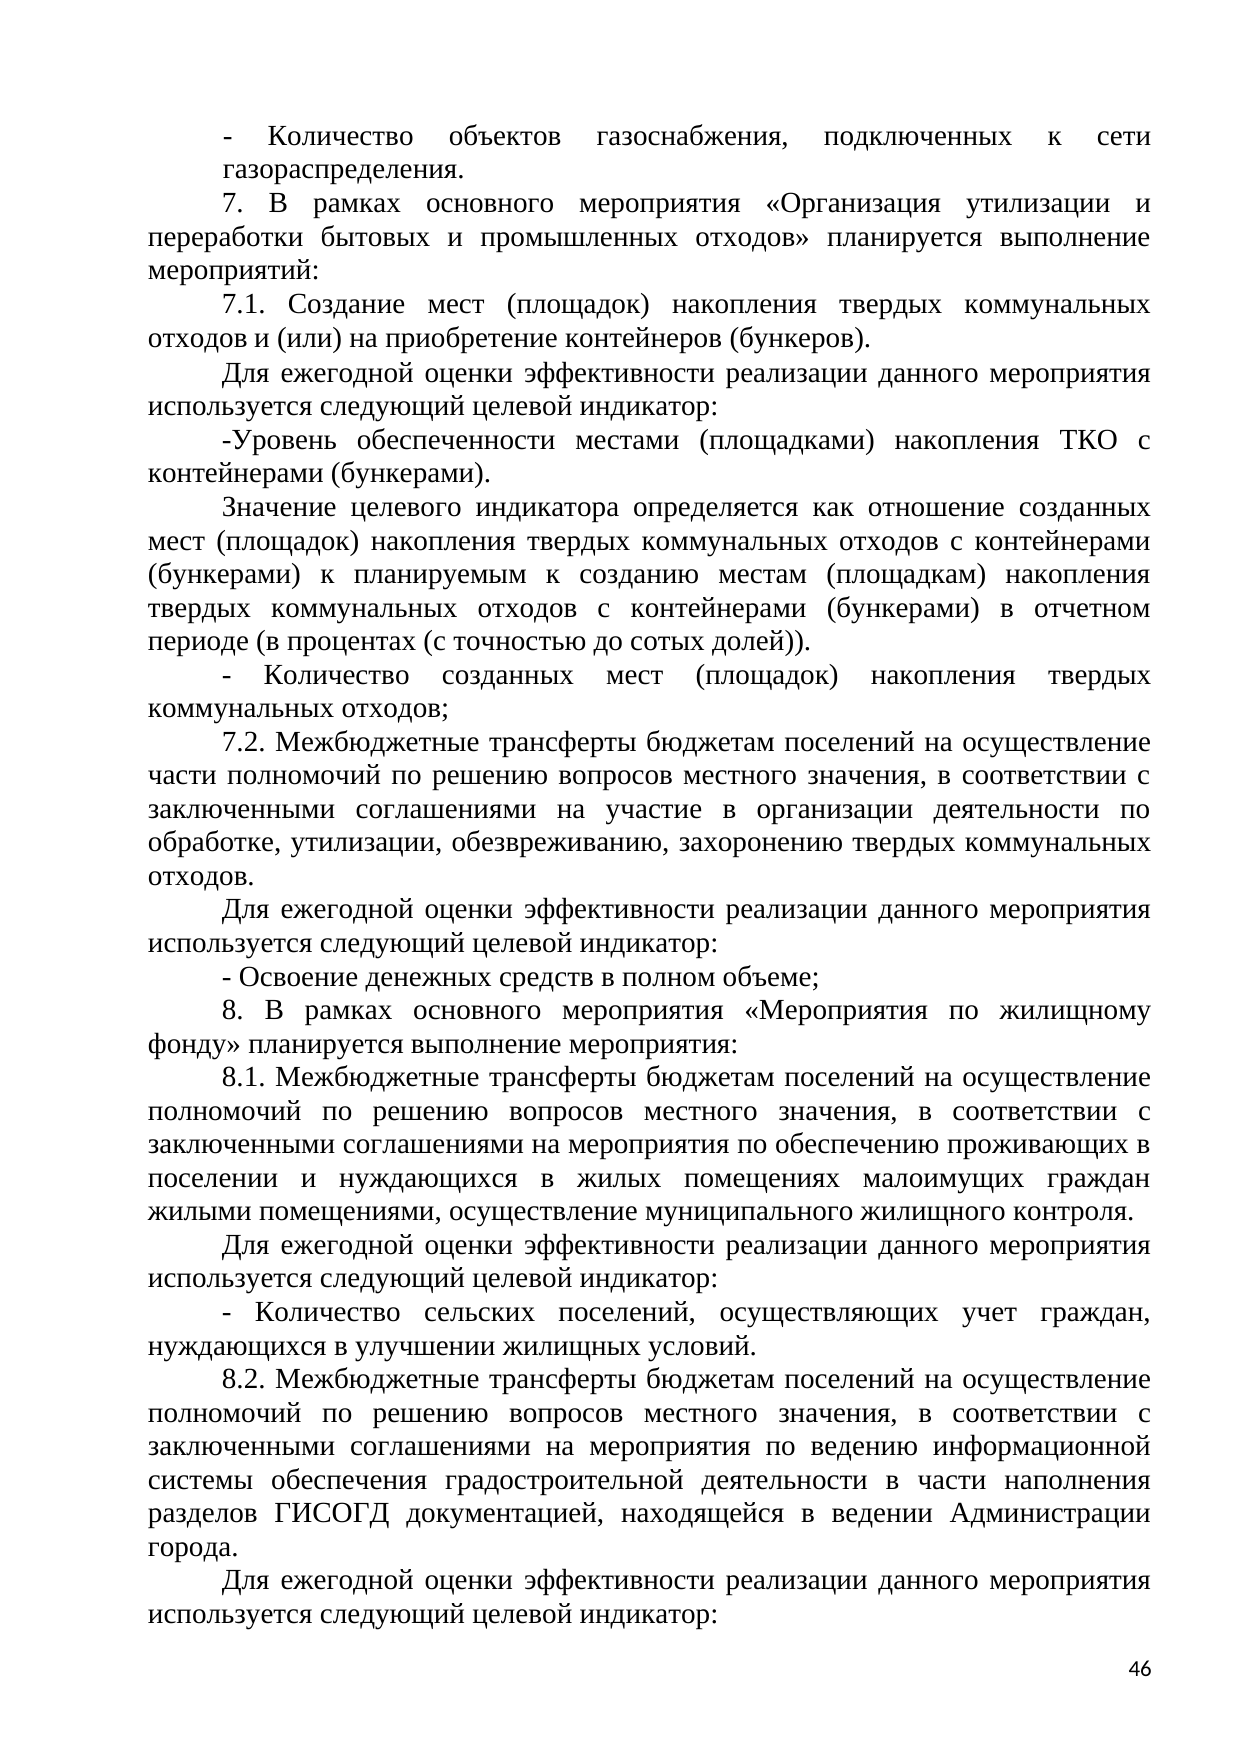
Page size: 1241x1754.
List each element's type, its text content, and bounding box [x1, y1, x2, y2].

text 7.2. Межбюджетные трансферты бюджетам поселений на осуществление части полномочий по решению вопросов местного значения, в соответствии с заключенными соглашениями на участие в организации деятельности по обработке, утилизации, обезвреживанию, захоронению твердых коммунальных отходов. [148, 724, 1152, 892]
text -Уровень обеспеченности местами (площадками) накопления ТКО с контейнерами (бункерами). [148, 422, 1152, 489]
text Значение целевого индикатора определяется как отношение созданных мест (площадок) накопления твердых коммунальных отходов с контейнерами (бункерами) к планируемым к созданию местам (площадкам) накопления твердых коммунальных отходов с контейнерами (бункерами) в отчетном периоде (в процентах (с точностью до сотых долей)). [148, 489, 1152, 657]
text 7. В рамках основного мероприятия «Организация утилизации и переработки бытовых и промышленных отходов» планируется выполнение мероприятий: [148, 185, 1152, 286]
text Для ежегодной оценки эффективности реализации данного мероприятия используется следующий целевой индикатор: [148, 355, 1152, 422]
text - Количество объектов газоснабжения, подключенных к сети газораспределения. [223, 118, 1152, 185]
text 7.1. Создание мест (площадок) накопления твердых коммунальных отходов и (или) на приобретение контейнеров (бункеров). [148, 286, 1152, 355]
text Для ежегодной оценки эффективности реализации данного мероприятия используется следующий целевой индикатор: [148, 892, 1152, 959]
text Для ежегодной оценки эффективности реализации данного мероприятия используется следующий целевой индикатор: [148, 1562, 1152, 1629]
text 8.2. Межбюджетные трансферты бюджетам поселений на осуществление полномочий по решению вопросов местного значения, в соответствии с заключенными соглашениями на мероприятия по ведению информационной системы обеспечения градостроительной деятельности в части наполнения разделов ГИСОГД документацией, находящейся в ведении Администрации города. [148, 1361, 1152, 1562]
text - Освоение денежных средств в полном объеме; [148, 959, 1152, 992]
text - Количество созданных мест (площадок) накопления твердых коммунальных отходов; [148, 657, 1152, 724]
text 8. В рамках основного мероприятия «Мероприятия по жилищному фонду» планируется выполнение мероприятия: [148, 992, 1152, 1059]
text Для ежегодной оценки эффективности реализации данного мероприятия используется следующий целевой индикатор: [148, 1227, 1152, 1294]
text 8.1. Межбюджетные трансферты бюджетам поселений на осуществление полномочий по решению вопросов местного значения, в соответствии с заключенными соглашениями на мероприятия по обеспечению проживающих в поселении и нуждающихся в жилых помещениях малоимущих граждан жилыми помещениями, осуществление муниципального жилищного контроля. [148, 1059, 1152, 1227]
text - Количество сельских поселений, осуществляющих учет граждан, нуждающихся в улучшении жилищных условий. [148, 1294, 1152, 1361]
